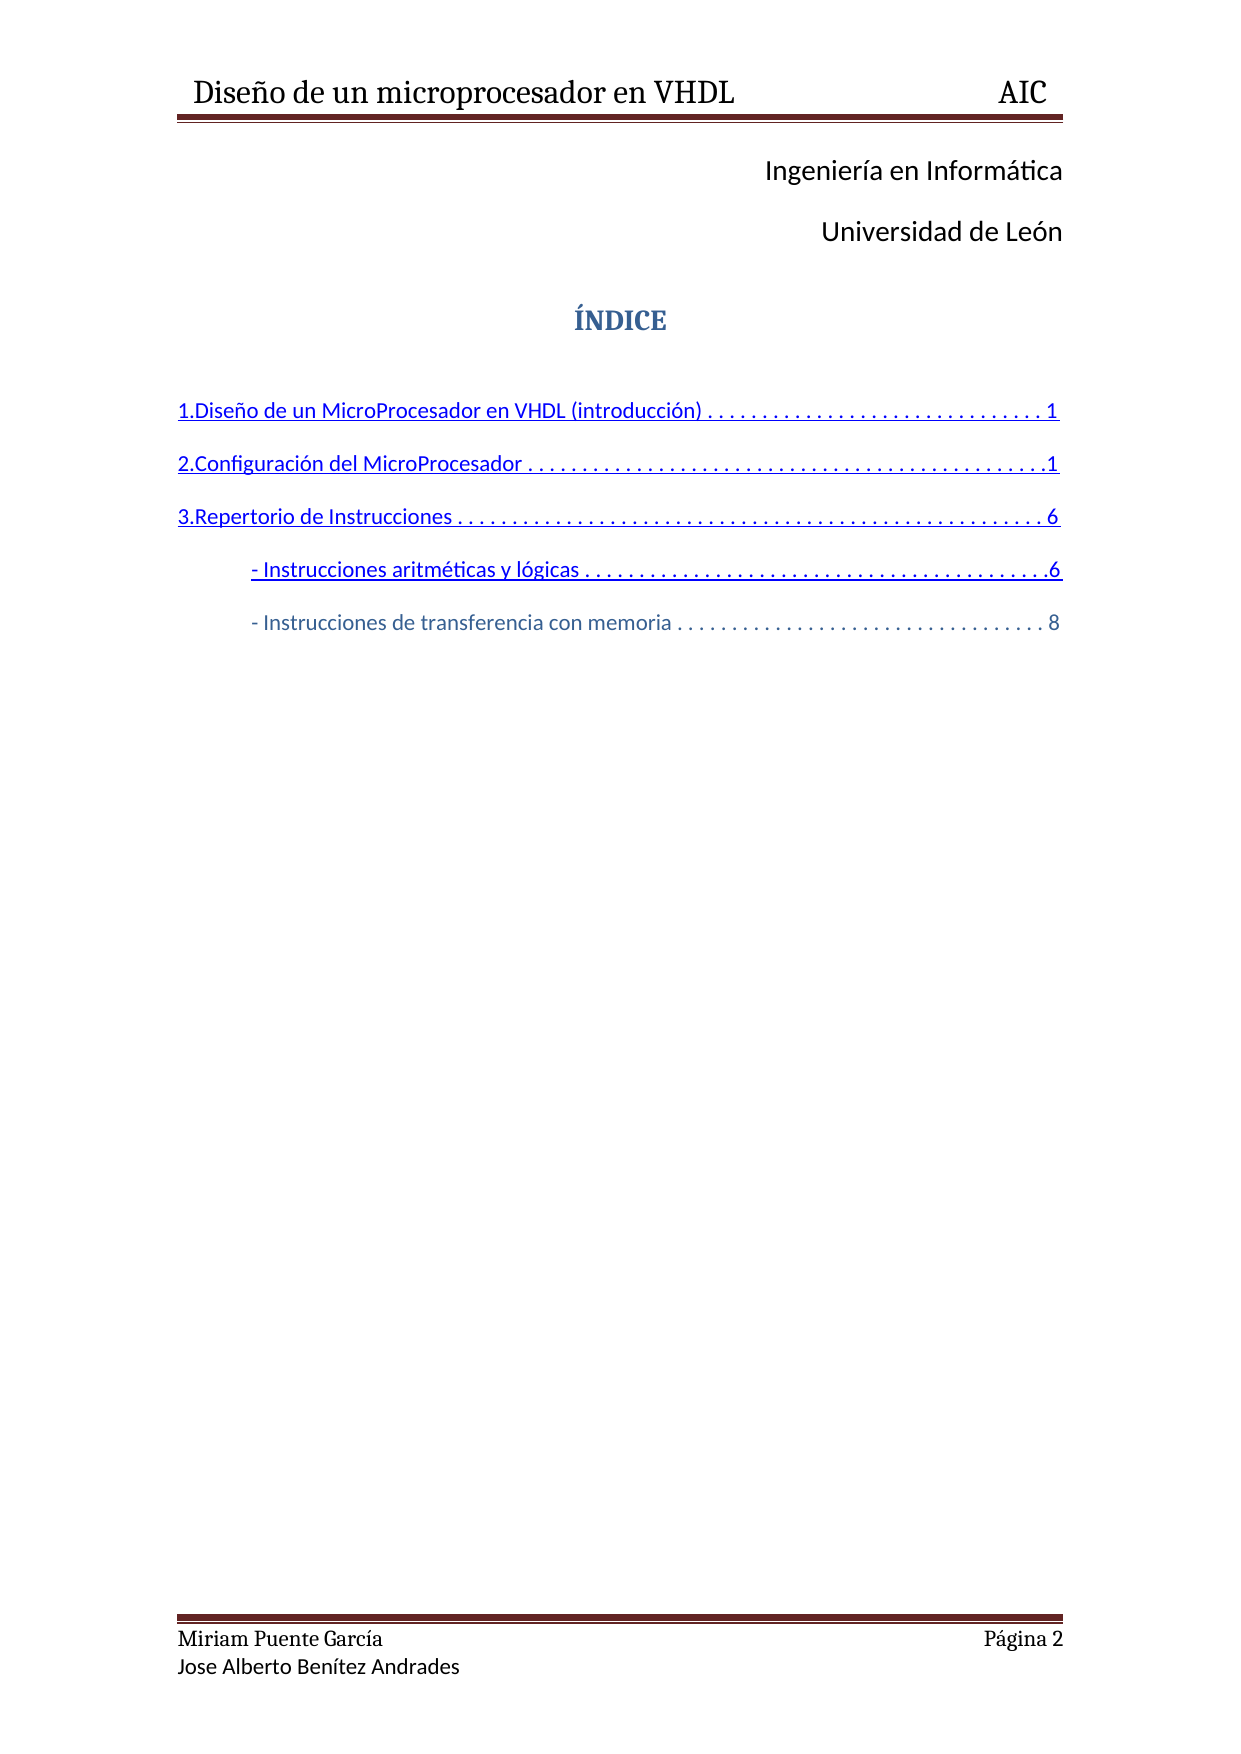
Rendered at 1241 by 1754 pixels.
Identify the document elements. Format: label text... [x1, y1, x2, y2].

text 1.Diseño de un MicroProcesador en VHDL (introducción) . . . . . . . . . . . . . . . . . . . . . . . . . . . . . . . 1 [177, 396, 1063, 424]
text - Instrucciones de transferencia con memoria . . . . . . . . . . . . . . . . . . . . . . . . . . . . . . . . . . 8 [177, 608, 1063, 636]
text 2.Configuración del MicroProcesador . . . . . . . . . . . . . . . . . . . . . . . . . . . . . . . . . . . . . . . . . . . . . . . .1 [177, 449, 1063, 477]
text Universidad de León [546, 213, 1063, 249]
text - Instrucciones aritméticas y lógicas . . . . . . . . . . . . . . . . . . . . . . . . . . . . . . . . . . . . . . . . . . .6 [177, 555, 1063, 583]
text Ingeniería en Informática [546, 152, 1063, 187]
subtitle ÍNDICE [177, 304, 1063, 338]
text 3.Repertorio de Instrucciones . . . . . . . . . . . . . . . . . . . . . . . . . . . . . . . . . . . . . . . . . . . . . . . . . . . . . . 6 [177, 502, 1063, 530]
